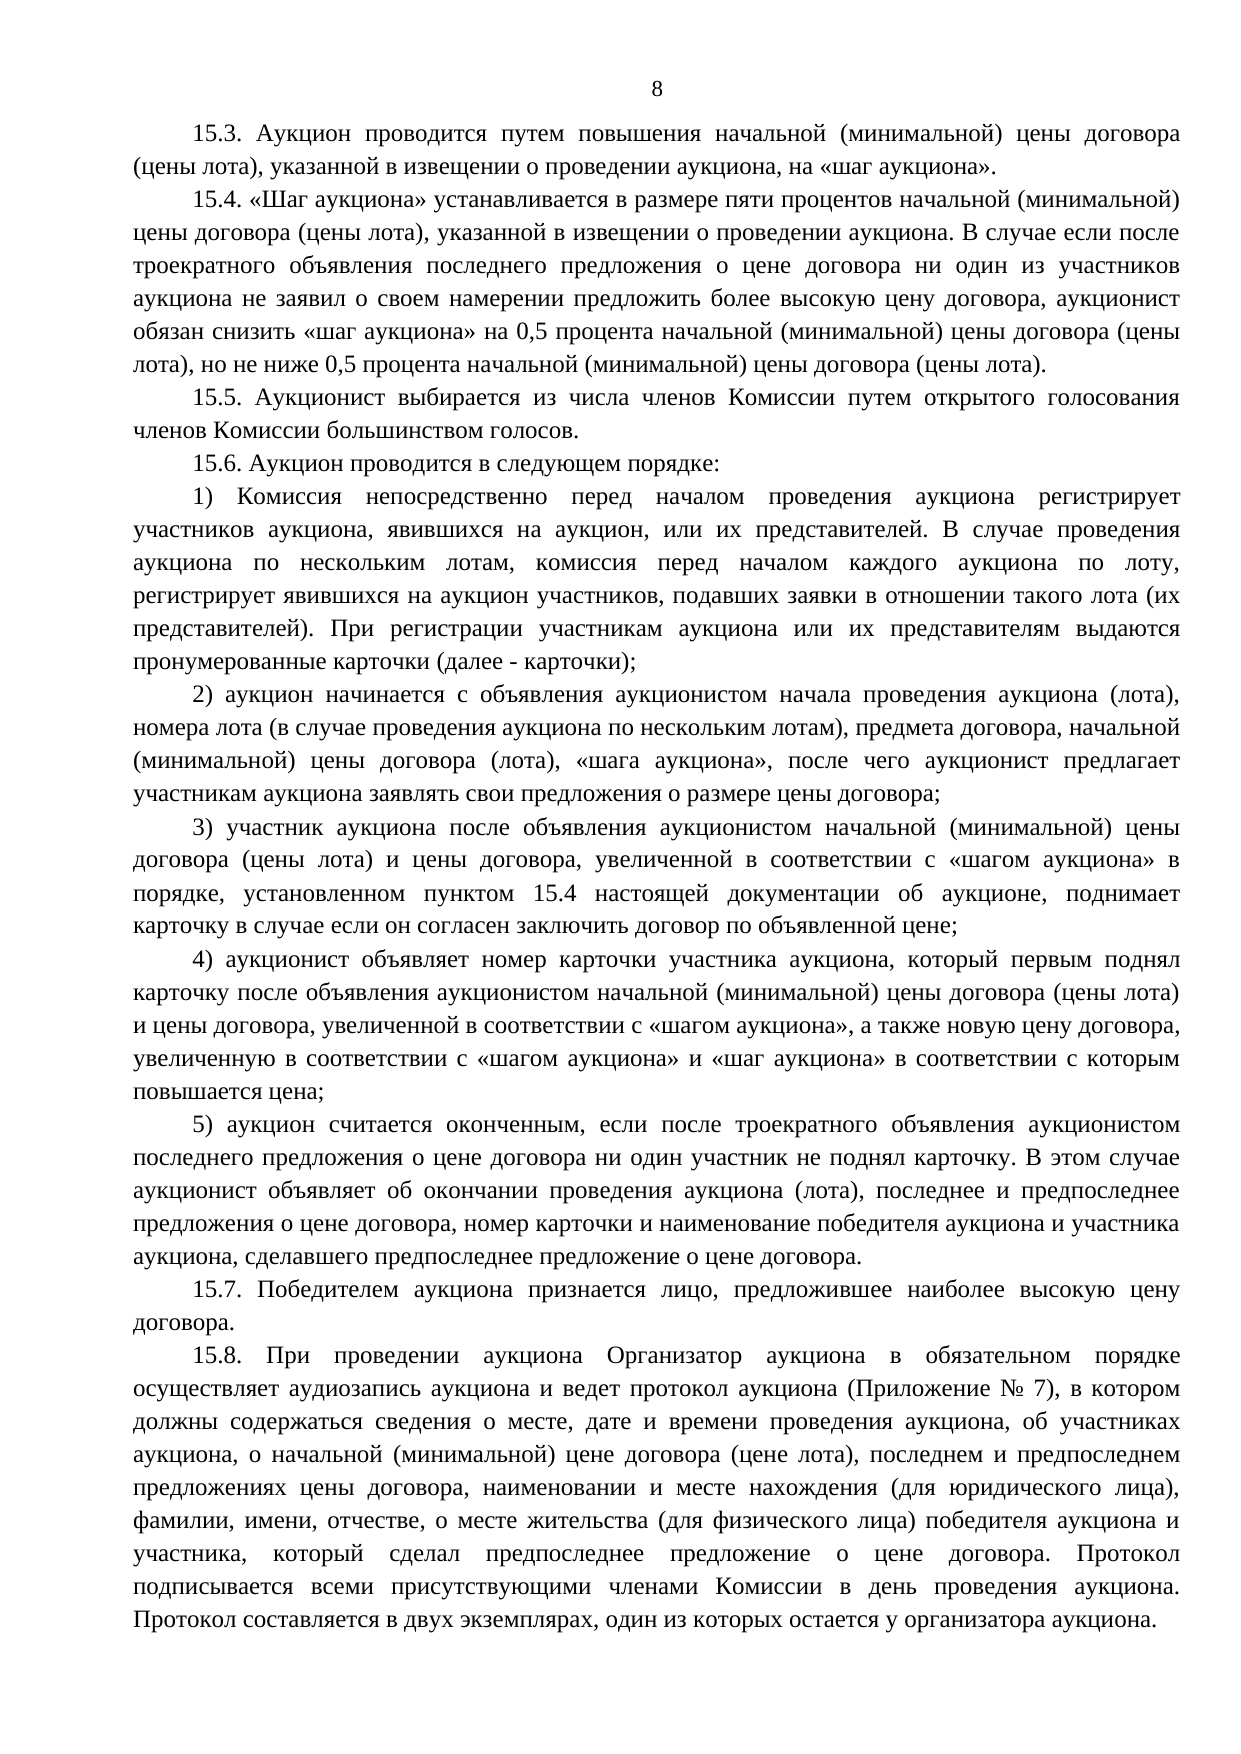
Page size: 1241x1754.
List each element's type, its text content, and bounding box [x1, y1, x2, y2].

text 5) аукцион считается оконченным, если после троекратного объявления аукционистом последнего предложения о цене договора ни один участник не поднял карточку. В этом случае аукционист объявляет об окончании проведения аукциона (лота), последнее и предпоследнее предложения о цене договора, номер карточки и наименование победителя аукциона и участника аукциона, сделавшего предпоследнее предложение о цене договора. [133, 1109, 1181, 1269]
text 15.5. Аукционист выбирается из числа членов Комиссии путем открытого голосования членов Комиссии большинством голосов. [133, 382, 1181, 444]
text 4) аукционист объявляет номер карточки участника аукциона, который первым поднял карточку после объявления аукционистом начальной (минимальной) цены договора (цены лота) и цены договора, увеличенной в соответствии с «шагом аукциона», а также новую цену договора, увеличенную в соответствии с «шагом аукциона» и «шаг аукциона» в соответствии с которым повышается цена; [133, 944, 1181, 1104]
text 15.3. Аукцион проводится путем повышения начальной (минимальной) цены договора (цены лота), указанной в извещении о проведении аукциона, на «шаг аукциона». [133, 118, 1181, 180]
text 15.7. Победителем аукциона признается лицо, предложившее наиболее высокую цену договора. [133, 1274, 1181, 1336]
text 15.6. Аукцион проводится в следующем порядке: [133, 448, 1181, 477]
text 3) участник аукциона после объявления аукционистом начальной (минимальной) цены договора (цены лота) и цены договора, увеличенной в соответствии с «шагом аукциона» в порядке, установленном пунктом 15.4 настоящей документации об аукционе, поднимает карточку в случае если он согласен заключить договор по объявленной цене; [133, 812, 1181, 939]
text 15.4. «Шаг аукциона» устанавливается в размере пяти процентов начальной (минимальной) цены договора (цены лота), указанной в извещении о проведении аукциона. В случае если после троекратного объявления последнего предложения о цене договора ни один из участников аукциона не заявил о своем намерении предложить более высокую цену договора, аукционист обязан снизить «шаг аукциона» на 0,5 процента начальной (минимальной) цены договора (цены лота), но не ниже 0,5 процента начальной (минимальной) цены договора (цены лота). [133, 184, 1181, 378]
text 2) аукцион начинается с объявления аукционистом начала проведения аукциона (лота), номера лота (в случае проведения аукциона по нескольким лотам), предмета договора, начальной (минимальной) цены договора (лота), «шага аукциона», после чего аукционист предлагает участникам аукциона заявлять свои предложения о размере цены договора; [133, 679, 1181, 807]
text 15.8. При проведении аукциона Организатор аукциона в обязательном порядке осуществляет аудиозапись аукциона и ведет протокол аукциона (Приложение № 7), в котором должны содержаться сведения о месте, дате и времени проведения аукциона, об участниках аукциона, о начальной (минимальной) цене договора (цене лота), последнем и предпоследнем предложениях цены договора, наименовании и месте нахождения (для юридического лица), фамилии, имени, отчестве, о месте жительства (для физического лица) победителя аукциона и участника, который сделал предпоследнее предложение о цене договора. Протокол подписывается всеми присутствующими членами Комиссии в день проведения аукциона. Протокол составляется в двух экземплярах, один из которых остается у организатора аукциона. [133, 1340, 1181, 1633]
text 1) Комиссия непосредственно перед началом проведения аукциона регистрирует участников аукциона, явившихся на аукцион, или их представителей. В случае проведения аукциона по нескольким лотам, комиссия перед началом каждого аукциона по лоту, регистрирует явившихся на аукцион участников, подавших заявки в отношении такого лота (их представителей). При регистрации участникам аукциона или их представителям выдаются пронумерованные карточки (далее - карточки); [133, 481, 1181, 675]
